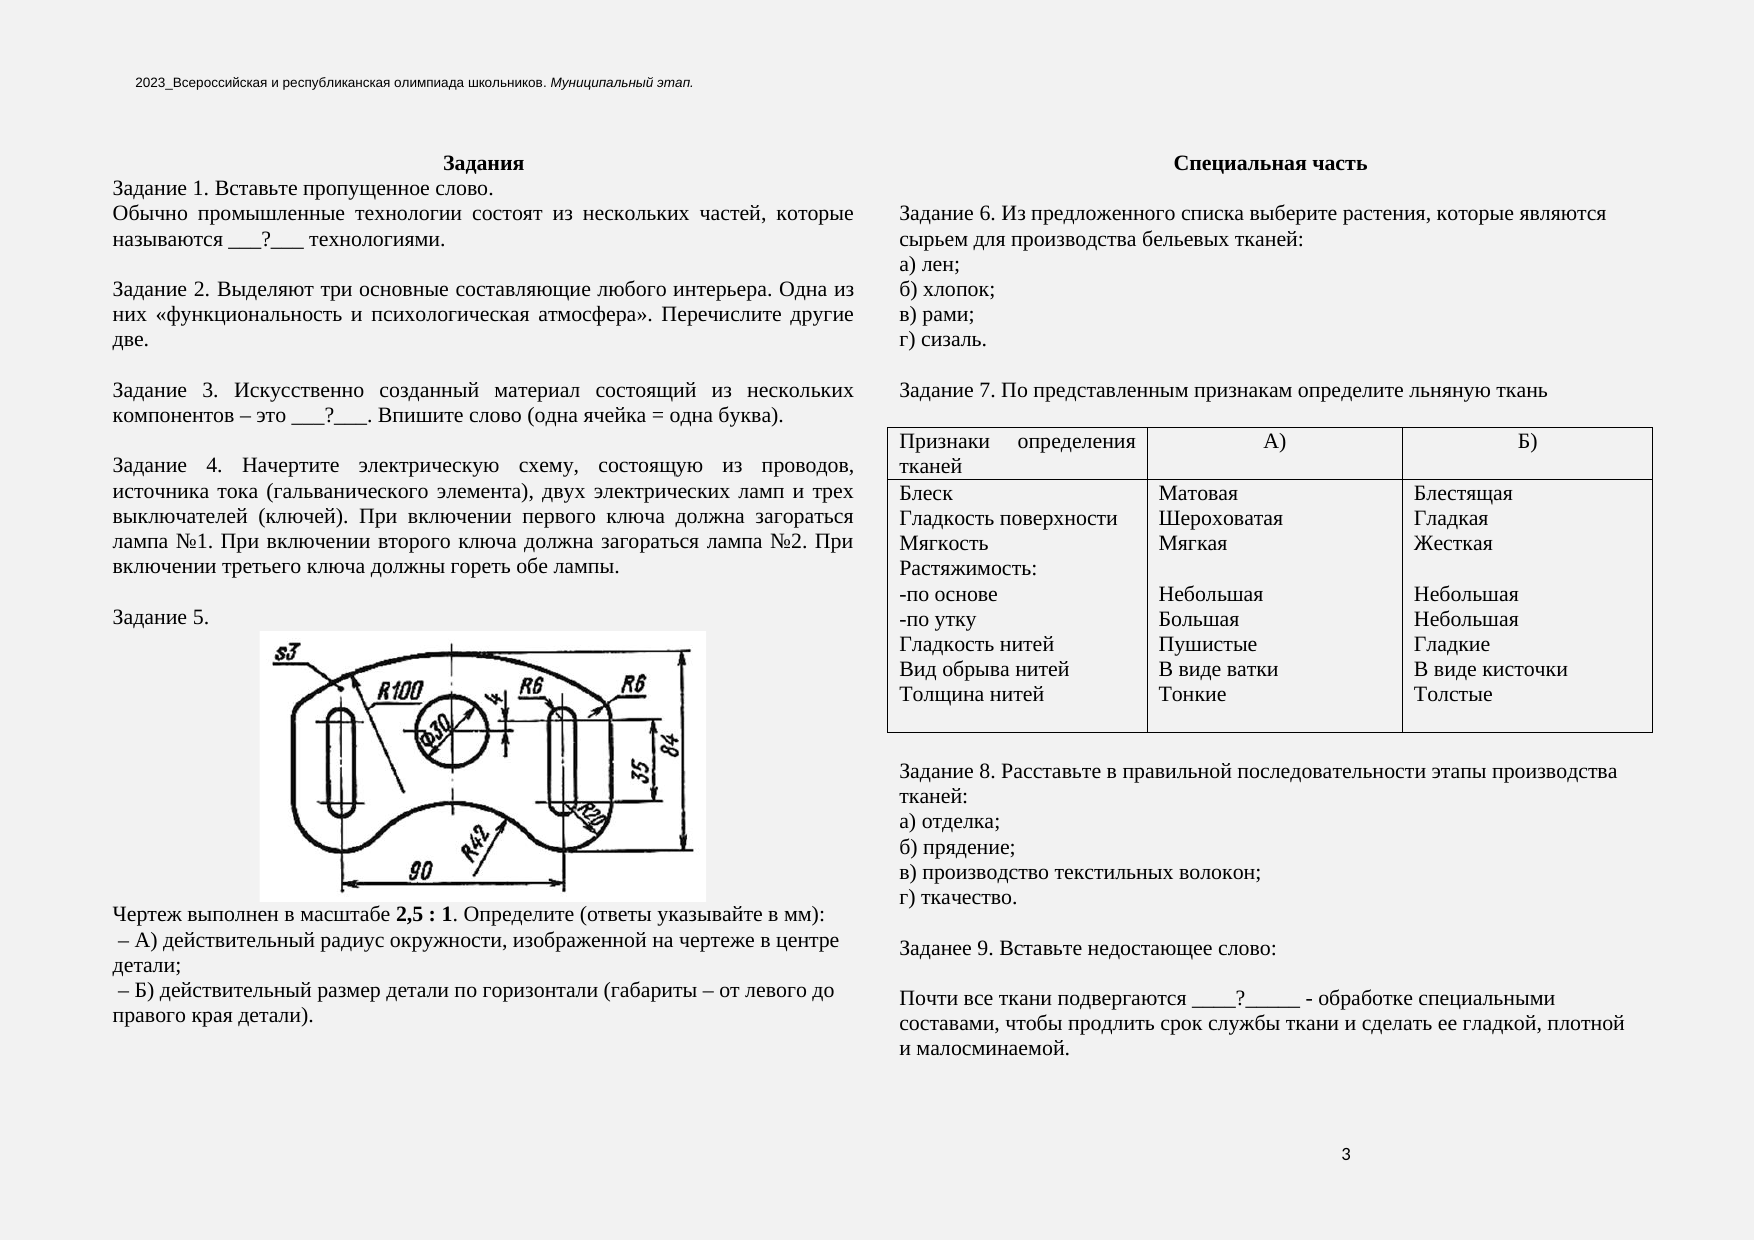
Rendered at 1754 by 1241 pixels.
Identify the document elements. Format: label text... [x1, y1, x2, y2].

table_cell Блеск Гладкость поверхности Мягкость Растяжимость: -по основе -по утку Гладкость нитей Вид обрыва нитей Толщина нитей [888, 480, 1147, 732]
list в) производство текстильных волокон; [899, 859, 1641, 884]
table_cell Матовая Шероховатая Мягкая Небольшая Большая Пушистые В виде ватки Тонкие [1148, 480, 1402, 732]
table_header Признаки определения тканей [888, 428, 1147, 479]
text Задание 2. Выделяют три основные составляющие любого интерьера. Одна из них «функциональность и психологическая атмосфера». Перечислите другие две. [112, 276, 855, 352]
list а) лен; [899, 251, 1641, 276]
table_header Б) [1403, 428, 1652, 479]
text Задание 3. Искусственно созданный материал состоящий из нескольких компонентов – это ___?___. Впишите слово (одна ячейка = одна буква). [112, 377, 855, 427]
list Задание 6. Из предложенного списка выберите растения, которые являются сырьем для производства бельевых тканей: [899, 200, 1641, 251]
list г) ткачество. [899, 884, 1641, 909]
list Почти все ткани подвергаются ____?_____ - обработке специальными составами, чтобы продлить срок службы ткани и сделать ее гладкой, плотной и малосминаемой. [899, 985, 1641, 1061]
text – Б) действительный размер детали по горизонтали (габариты – от левого до правого края детали). [112, 977, 855, 1027]
list Задание 7. По представленным признакам определите льняную ткань [899, 377, 1641, 402]
list б) прядение; [899, 834, 1641, 859]
list а) отделка; [899, 808, 1641, 834]
text Обычно промышленные технологии состоят из нескольких частей, которые называются ___?___ технологиями. [112, 200, 855, 251]
list Заданее 9. Вставьте недостающее слово: [899, 934, 1641, 960]
text Задания [112, 150, 855, 175]
table_cell Блестящая Гладкая Жесткая Небольшая Небольшая Гладкие В виде кисточки Толстые [1403, 480, 1652, 732]
table_header А) [1148, 428, 1402, 479]
list в) рами; [899, 301, 1641, 326]
text – А) действительный радиус окружности, изображенной на чертеже в центре детали; [112, 927, 855, 977]
list б) хлопок; [899, 276, 1641, 301]
picture [259, 631, 707, 902]
text Задание 5. [112, 604, 855, 629]
list Задание 8. Расставьте в правильной последовательности этапы производства тканей: [899, 758, 1641, 808]
text Задание 4. Начертите электрическую схему, состоящую из проводов, источника тока (гальванического элемента), двух электрических ламп и трех выключателей (ключей). При включении первого ключа должна загораться лампа №1. При включении второго ключа должна загораться лампа №2. При включении третьего ключа должны гореть обе лампы. [112, 452, 855, 578]
list г) сизаль. [899, 326, 1641, 352]
text Задание 1. Вставьте пропущенное слово. [112, 175, 855, 200]
text Специальная часть [899, 150, 1641, 175]
